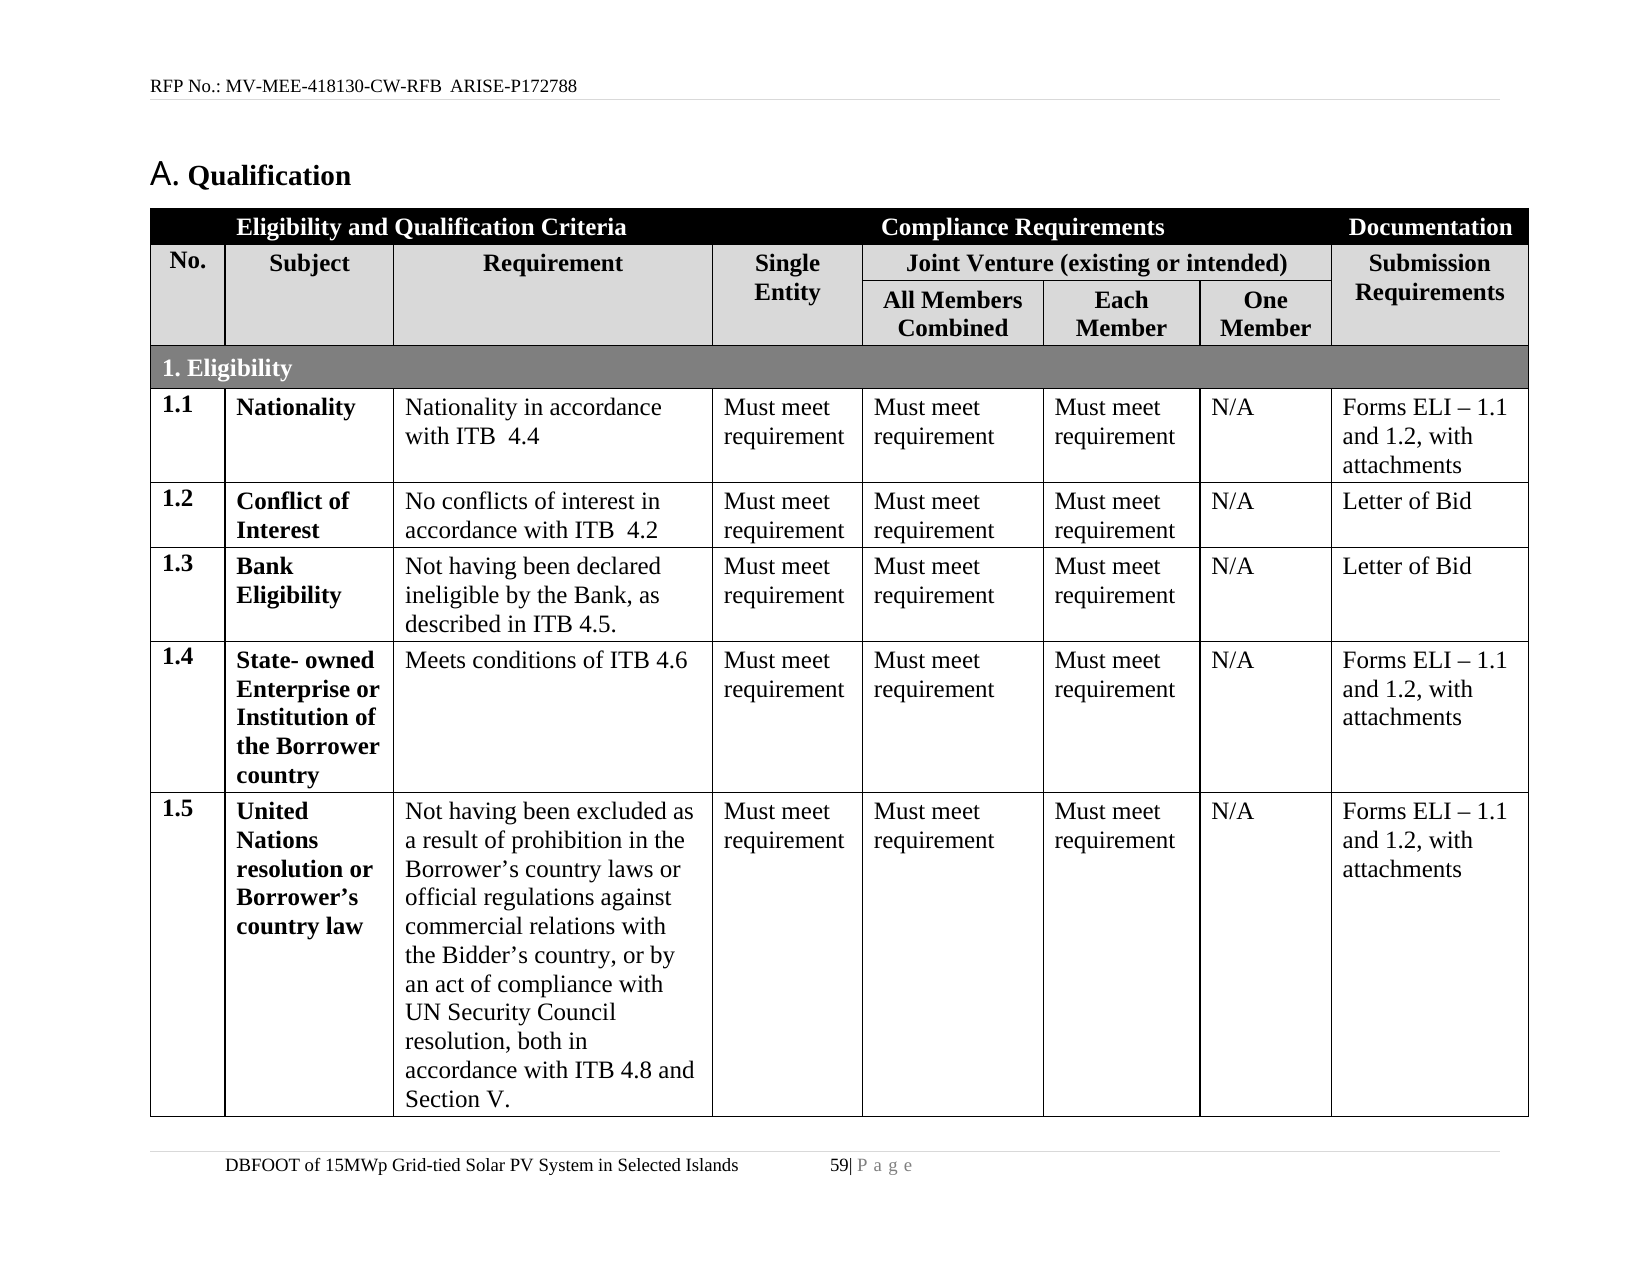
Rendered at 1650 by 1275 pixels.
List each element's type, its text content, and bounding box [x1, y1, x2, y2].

table_cell Must meet requirement [713, 642, 862, 792]
table_cell Forms ELI – 1.1 and 1.2, with attachments [1332, 793, 1528, 1116]
table_cell Meets conditions of ITB 4.6 [394, 642, 712, 792]
table_cell N/A [1201, 389, 1331, 482]
table_cell One Member [1201, 281, 1331, 345]
table_cell Must meet requirement [863, 548, 1043, 641]
table_cell N/A [1201, 548, 1331, 641]
table_cell Must meet requirement [1044, 389, 1199, 482]
table_cell Submission Requirements [1332, 245, 1528, 345]
table_cell N/A [1201, 642, 1331, 792]
table_cell 1.1 [151, 389, 224, 482]
table_cell Not having been declared ineligible by the Bank, as described in ITB 4.5. [394, 548, 712, 641]
table_cell 1. Eligibility [151, 346, 1528, 388]
table_cell Must meet requirement [863, 642, 1043, 792]
table_cell Must meet requirement [713, 548, 862, 641]
table_cell Joint Venture (existing or intended) [863, 245, 1331, 280]
table_cell Letter of Bid [1332, 483, 1528, 547]
table_cell 1.5 [151, 793, 224, 1116]
table_cell Must meet requirement [863, 483, 1043, 547]
table_cell Bank Eligibility [226, 548, 393, 641]
table_cell Must meet requirement [713, 389, 862, 482]
table_cell Must meet requirement [1044, 642, 1199, 792]
table_cell Nationality [226, 389, 393, 482]
table_cell 1.2 [151, 483, 224, 547]
table_cell Conflict of Interest [226, 483, 393, 547]
table_header Compliance Requirements [713, 209, 1333, 244]
table_cell Must meet requirement [713, 793, 862, 1116]
table_cell Must meet requirement [1044, 793, 1199, 1116]
table_cell Must meet requirement [1044, 548, 1199, 641]
table_cell Must meet requirement [863, 793, 1043, 1116]
table_cell Forms ELI – 1.1 and 1.2, with attachments [1332, 642, 1528, 792]
table_cell Each Member [1044, 281, 1199, 345]
table_cell Requirement [394, 245, 712, 345]
table_cell Letter of Bid [1332, 548, 1528, 641]
table_cell No. [151, 245, 224, 345]
table_cell N/A [1201, 793, 1331, 1116]
table_cell All Members Combined [863, 281, 1043, 345]
table_cell United Nations resolution or Borrower’s country law [226, 793, 393, 1116]
table_cell N/A [1201, 483, 1331, 547]
table_cell Must meet requirement [1044, 483, 1199, 547]
table_cell Single Entity [713, 245, 862, 345]
table_cell Nationality in accordance with ITB 4.4 [394, 389, 712, 482]
table_header Eligibility and Qualification Criteria [151, 209, 712, 244]
table_cell State- owned Enterprise or Institution of the Borrower country [226, 642, 393, 792]
table_cell Forms ELI – 1.1 and 1.2, with attachments [1332, 389, 1528, 482]
table_header Documentation [1334, 209, 1528, 244]
table_cell Must meet requirement [713, 483, 862, 547]
table_cell 1.4 [151, 642, 224, 792]
table_cell Subject [226, 245, 393, 345]
table_cell Not having been excluded as a result of prohibition in the Borrower’s country laws or official regulations against commercial relations with the Bidder’s country, or by an act of compliance with UN Security Council resolution, both in accordance with ITB 4.8 and Section V. [394, 793, 712, 1116]
list Qualification [150, 150, 1500, 195]
table_cell 1.3 [151, 548, 224, 641]
table_cell No conflicts of interest in accordance with ITB 4.2 [394, 483, 712, 547]
table_cell Must meet requirement [863, 389, 1043, 482]
